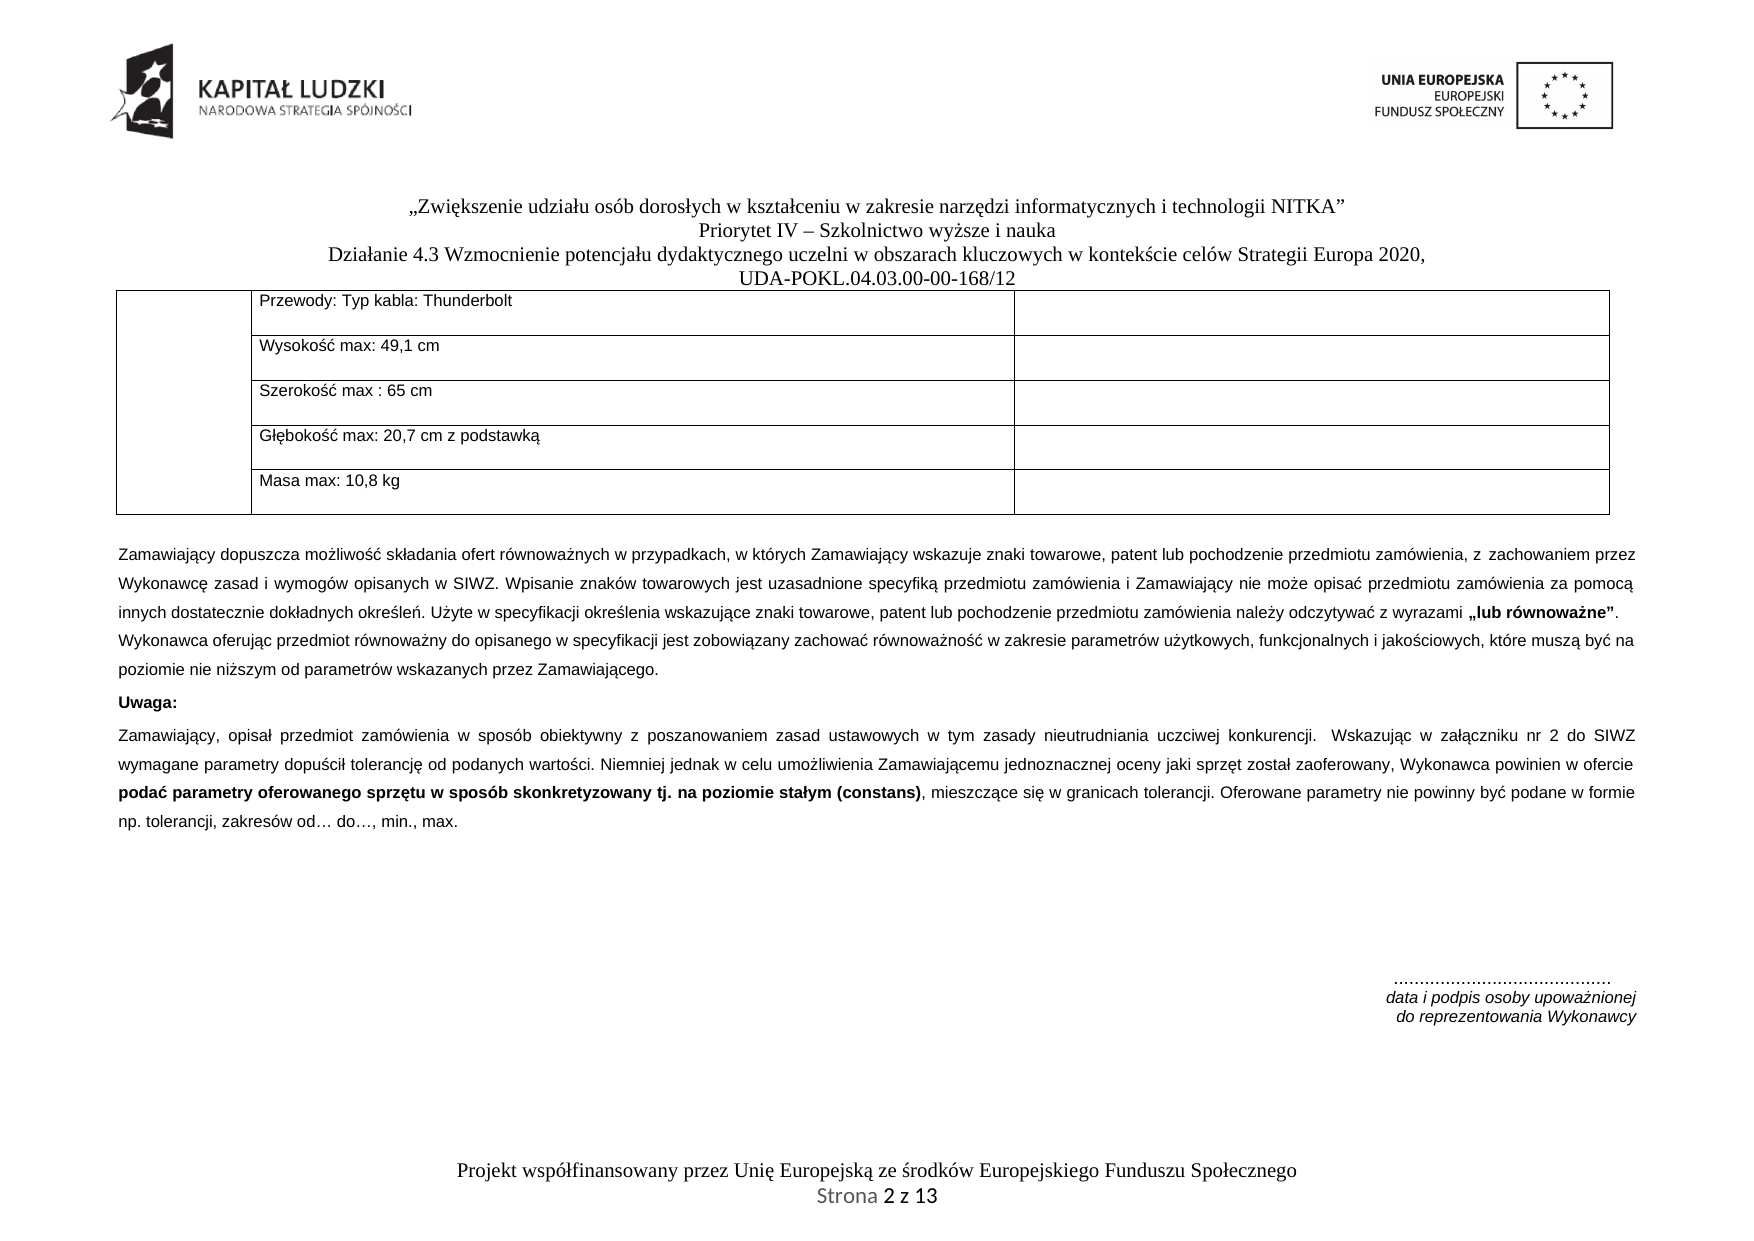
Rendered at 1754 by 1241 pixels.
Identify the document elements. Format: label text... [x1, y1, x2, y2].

table_cell Szerokość max : 65 cm [252, 381, 1014, 424]
text data i podpis osoby upoważnionej [118, 988, 1636, 1007]
text do reprezentowania Wykonawcy [118, 1007, 1636, 1026]
table_cell Masa max: 10,8 kg [252, 470, 1014, 514]
table_cell [1015, 470, 1609, 514]
text .......................................... [561, 966, 1636, 988]
list Zamawiający dopuszcza możliwość składania ofert równoważnych w przypadkach, w których Zamawiający wskazuje znaki towarowe, patent lub pochodzenie przedmiotu zamówienia, z zachowaniem przez Wykonawcę zasad i wymogów opisanych w SIWZ. Wpisanie znaków towarowych jest uzasadnione specyfiką przedmiotu zamówienia i Zamawiający nie może opisać przedmiotu zamówienia za pomocą innych dostatecznie dokładnych określeń. Użyte w specyfikacji określenia wskazujące znaki towarowe, patent lub pochodzenie przedmiotu zamówienia należy odczytywać z wyrazami „lub równoważne”. [118, 545, 1636, 622]
text Zamawiający, opisał przedmiot zamówienia w sposób obiektywny z poszanowaniem zasad ustawowych w tym zasady nieutrudniania uczciwej konkurencji. Wskazując w załączniku nr 2 do SIWZ wymagane parametry dopuścił tolerancję od podanych wartości. Niemniej jednak w celu umożliwienia Zamawiającemu jednoznacznej oceny jaki sprzęt został zaoferowany, Wykonawca powinien w ofercie podać parametry oferowanego sprzętu w sposób skonkretyzowany tj. na poziomie stałym (constans), mieszczące się w granicach tolerancji. Oferowane parametry nie powinny być podane w formie np. tolerancji, zakresów od… do…, min., max. [118, 726, 1636, 831]
table_cell [1015, 426, 1609, 469]
table_cell [1015, 336, 1609, 379]
table_cell [1015, 291, 1609, 335]
table_cell Głębokość max: 20,7 cm z podstawką [252, 426, 1014, 469]
table_cell [1015, 381, 1609, 424]
list Wykonawca oferując przedmiot równoważny do opisanego w specyfikacji jest zobowiązany zachować równoważność w zakresie parametrów użytkowych, funkcjonalnych i jakościowych, które muszą być na poziomie nie niższym od parametrów wskazanych przez Zamawiającego. [118, 631, 1636, 679]
text Uwaga: [118, 693, 1636, 712]
table_cell Przewody: Typ kabla: Thunderbolt [252, 291, 1014, 335]
table_cell Wysokość max: 49,1 cm [252, 336, 1014, 379]
